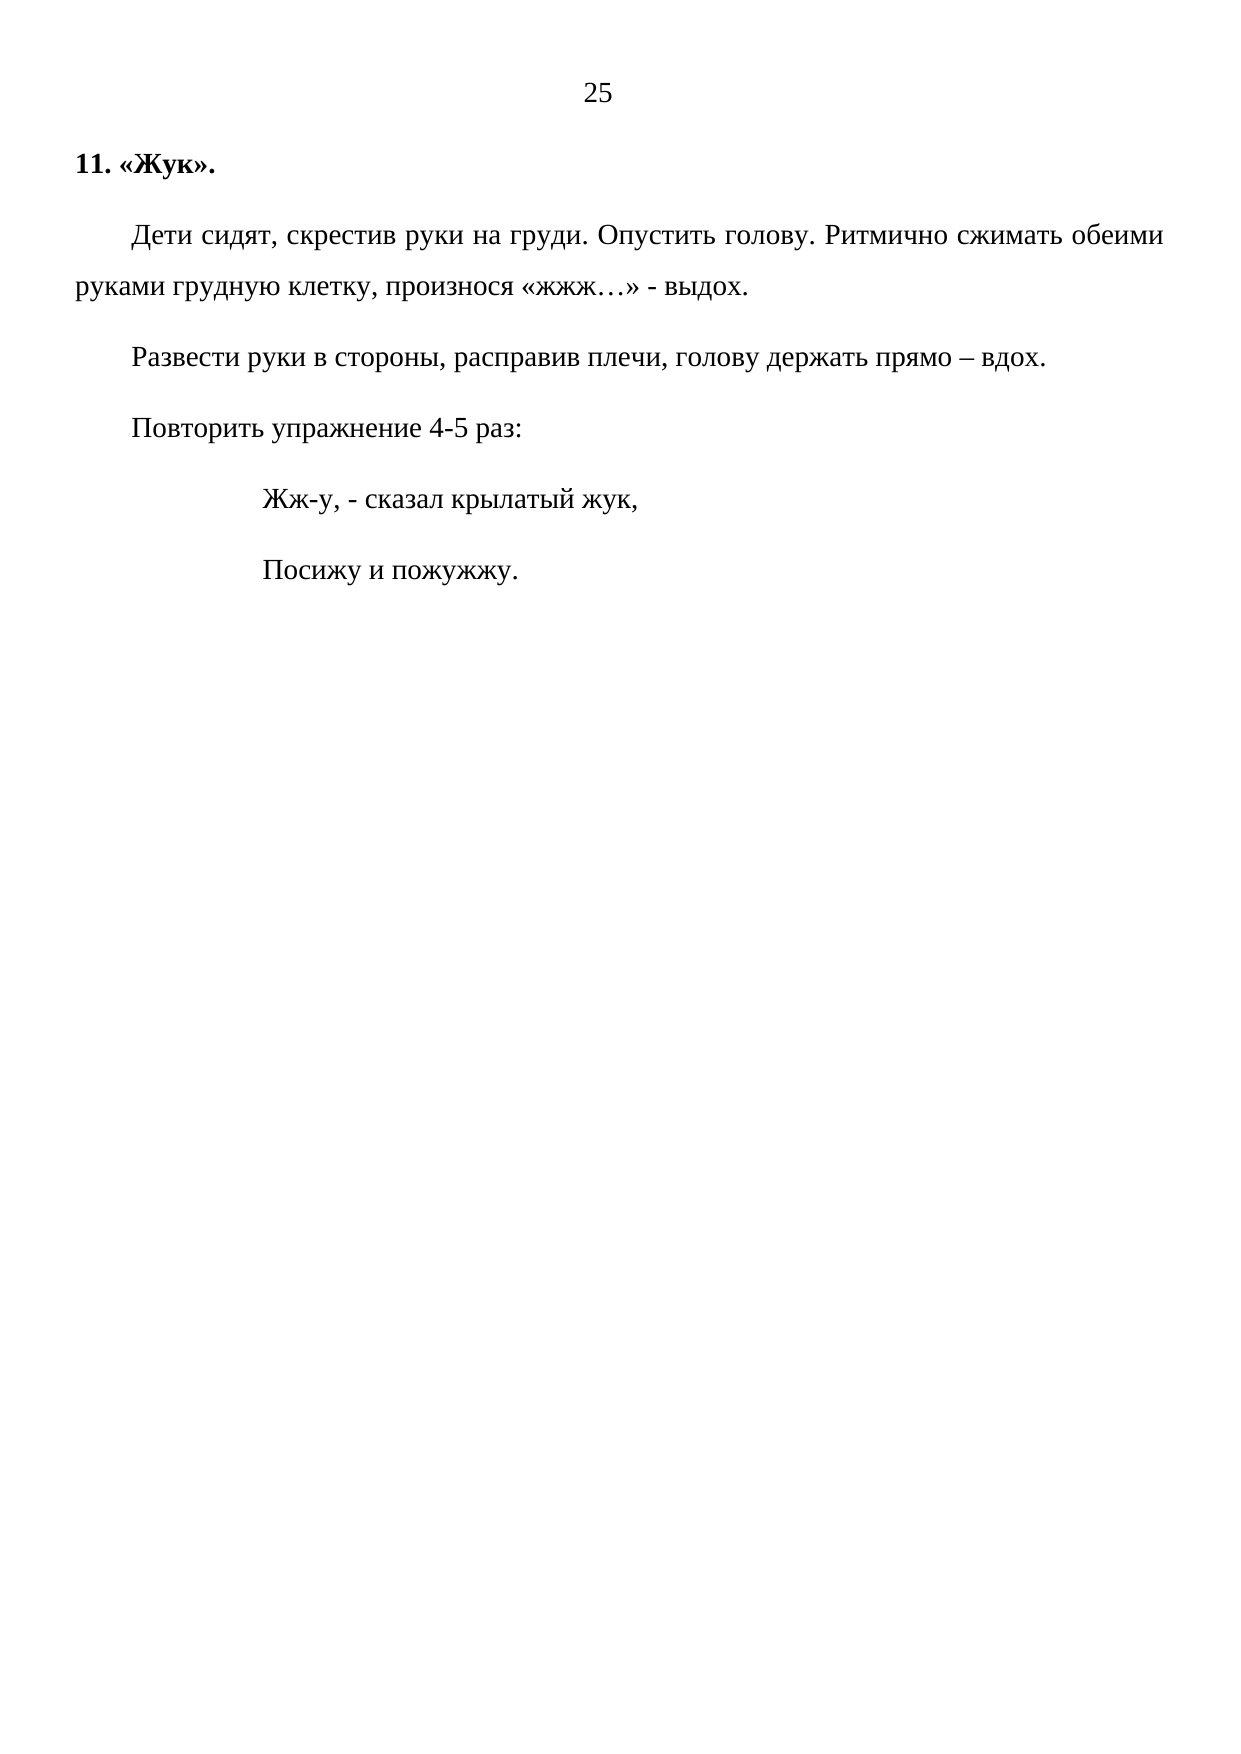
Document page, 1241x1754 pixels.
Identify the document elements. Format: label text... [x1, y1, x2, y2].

text Жж-у, - сказал крылатый жук, [75, 481, 1165, 514]
text Посижу и пожужжу. [75, 552, 1165, 586]
text Повторить упражнение 4-5 раз: [75, 410, 1165, 443]
text Дети сидят, скрестив руки на груди. Опустить голову. Ритмично сжимать обеими руками грудную клетку, произнося «жжж…» - выдох. [75, 217, 1165, 301]
text Развести руки в стороны, расправив плечи, голову держать прямо – вдох. [75, 339, 1165, 372]
text 11. «Жук». [75, 146, 1165, 180]
text 25 [75, 75, 1165, 108]
